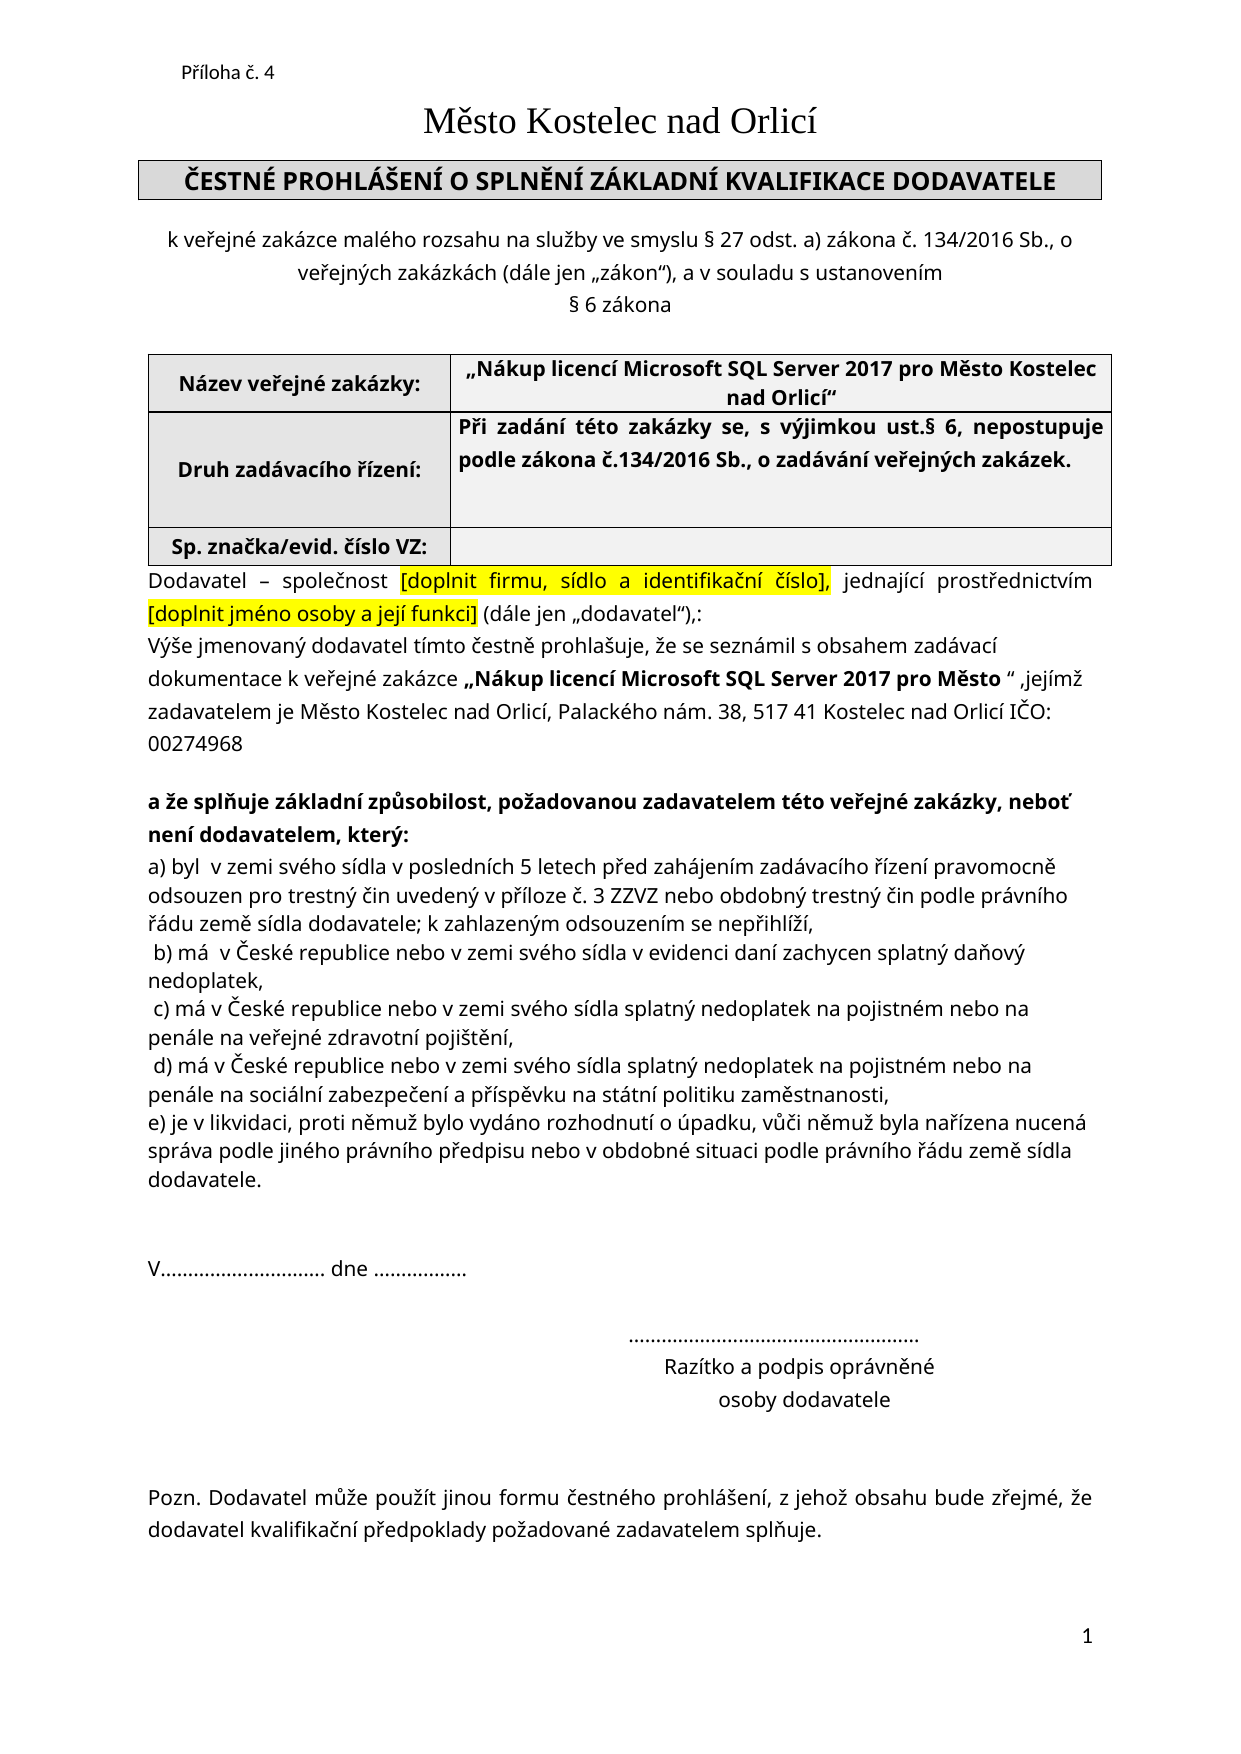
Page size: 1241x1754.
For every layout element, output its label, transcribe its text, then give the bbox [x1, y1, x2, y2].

text Pozn. Dodavatel může použít jinou formu čestného prohlášení, z jehož obsahu bude zřejmé, že dodavatel kvalifikační předpoklady požadované zadavatelem splňuje. [148, 1483, 1093, 1544]
text a) byl v zemi svého sídla v posledních 5 letech před zahájením zadávacího řízení pravomocně odsouzen pro trestný čin uvedený v příloze č. 3 ZZVZ nebo obdobný trestný čin podle právního řádu země sídla dodavatele; k zahlazeným odsouzením se nepřihlíží, [148, 852, 1093, 938]
text b) má v České republice nebo v zemi svého sídla v evidenci daní zachycen splatný daňový nedoplatek, [148, 938, 1093, 994]
subtitle Čestné prohlášení o splnění základní KVALIFIKACE DODAVATELE [139, 161, 1101, 199]
text V……………..…………. dne ………..…… [148, 1254, 1093, 1283]
text c) má v České republice nebo v zemi svého sídla splatný nedoplatek na pojistném nebo na penále na veřejné zdravotní pojištění, [148, 994, 1093, 1051]
table_header „Nákup licencí Microsoft SQL Server 2017 pro Město Kostelec nad Orlicí“ [451, 355, 1111, 411]
table_header Název veřejné zakázky: [149, 355, 450, 411]
text k veřejné zakázce malého rozsahu na služby ve smyslu § 27 odst. a) zákona č. 134/2016 Sb., o veřejných zakázkách (dále jen „zákon“), a v souladu s ustanovením [148, 225, 1093, 286]
table_cell Sp. značka/evid. číslo VZ: [149, 528, 450, 565]
text d) má v České republice nebo v zemi svého sídla splatný nedoplatek na pojistném nebo na penále na sociální zabezpečení a příspěvku na státní politiku zaměstnanosti, [148, 1051, 1093, 1108]
text a že splňuje základní způsobilost, požadovanou zadavatelem této veřejné zakázky, neboť není dodavatelem, který: [148, 787, 1093, 848]
text Razítko a podpis oprávněné [664, 1352, 1093, 1381]
text ………………..…………………………… [148, 1320, 1093, 1348]
text e) je v likvidaci, proti němuž bylo vydáno rozhodnutí o úpadku, vůči němuž byla nařízena nucená správa podle jiného právního předpisu nebo v obdobné situaci podle právního řádu země sídla dodavatele. [148, 1108, 1093, 1193]
table_cell [451, 528, 1111, 565]
table_cell Při zadání této zakázky se, s výjimkou ust.§ 6, nepostupuje podle zákona č.134/2016 Sb., o zadávání veřejných zakázek. [451, 413, 1111, 527]
table_cell Druh zadávacího řízení: [149, 413, 450, 527]
text § 6 zákona [148, 291, 1093, 319]
text Dodavatel – společnost [doplnit firmu, sídlo a identifikační číslo], jednající prostřednictvím [doplnit jméno osoby a její funkci] (dále jen „dodavatel“),: [148, 566, 1093, 627]
text Výše jmenovaný dodavatel tímto čestně prohlašuje, že se seznámil s obsahem zadávací dokumentace k veřejné zakázce „Nákup licencí Microsoft SQL Server 2017 pro Město “ ,jejímž zadavatelem je Město Kostelec nad Orlicí, Palackého nám. 38, 517 41 Kostelec nad Orlicí IČO: 00274968 [148, 632, 1093, 758]
text osoby dodavatele [598, 1385, 1093, 1413]
